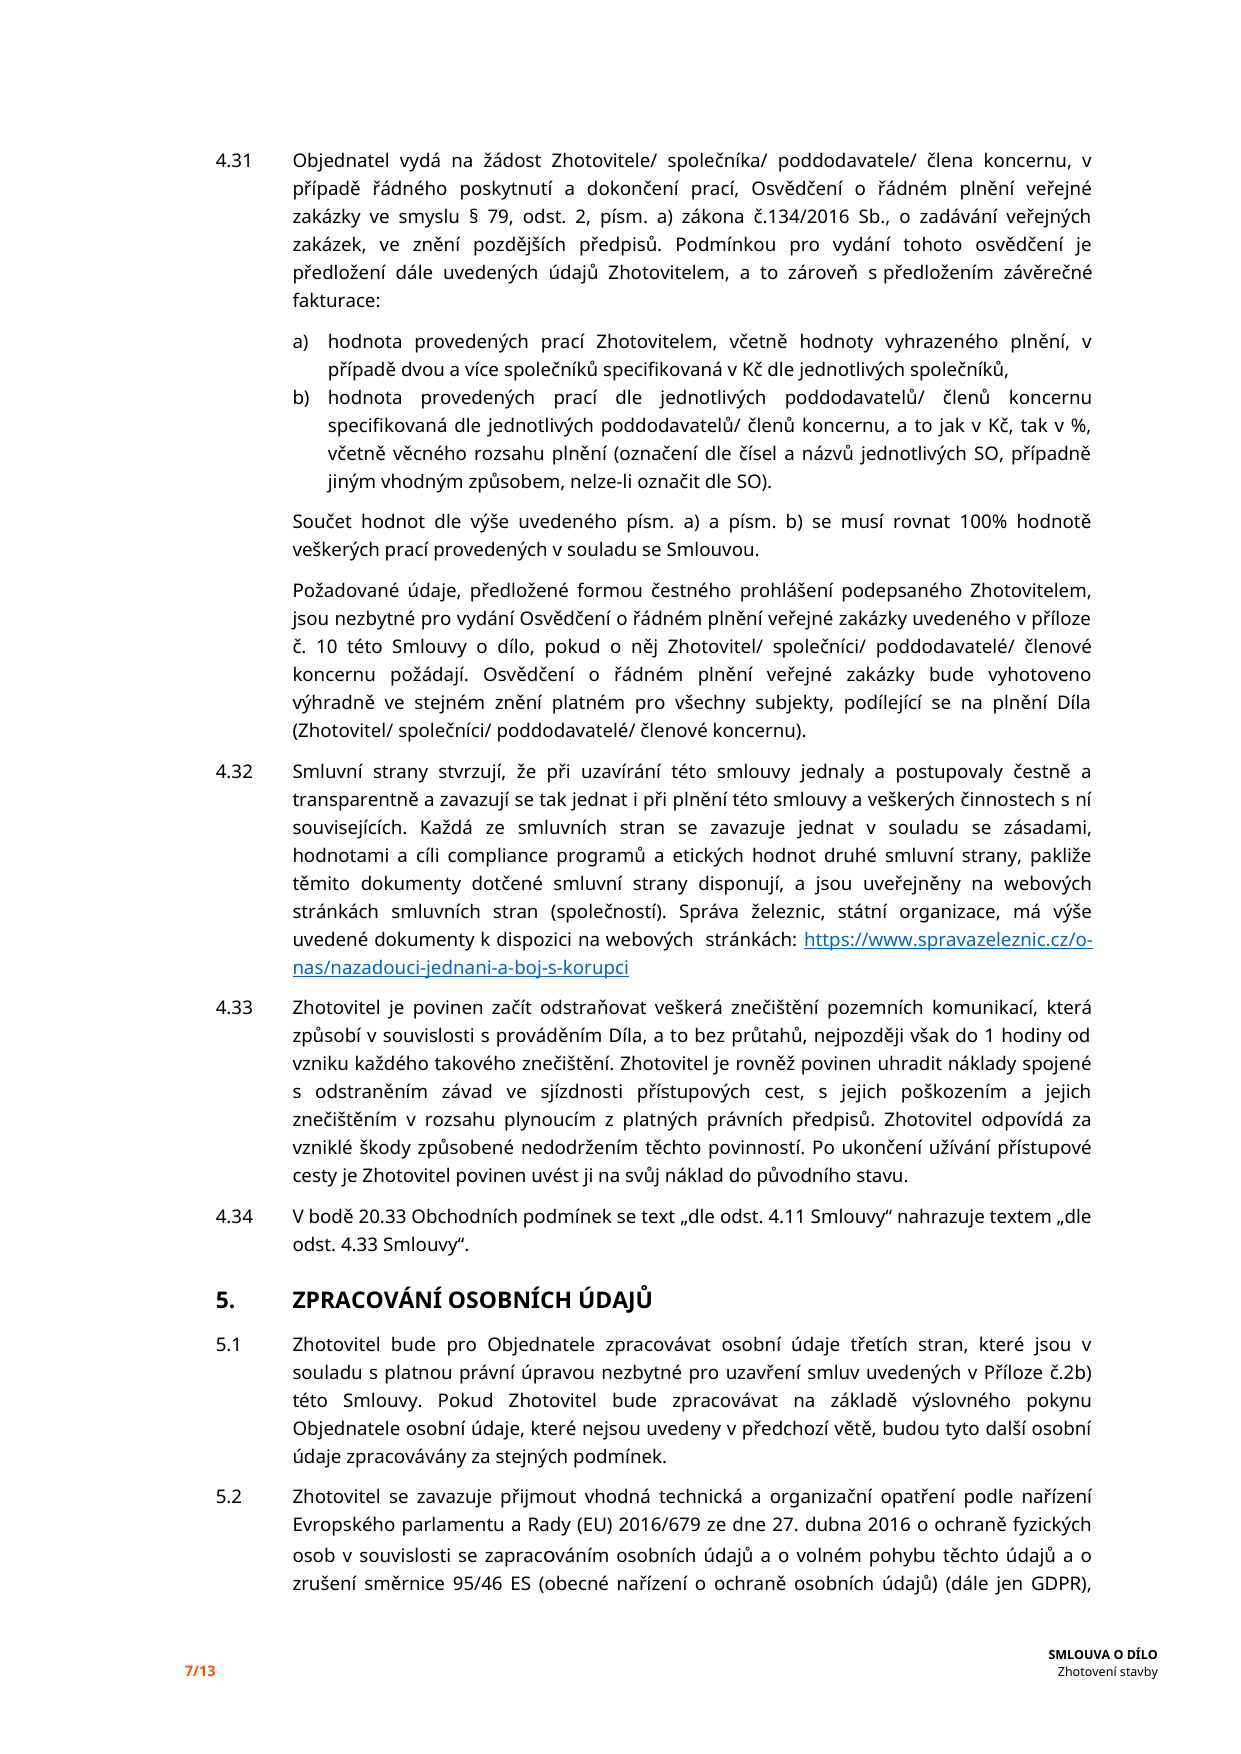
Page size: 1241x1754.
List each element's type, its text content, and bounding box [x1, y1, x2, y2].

text Požadované údaje, předložené formou čestného prohlášení podepsaného Zhotovitelem, jsou nezbytné pro vydání Osvědčení o řádném plnění veřejné zakázky uvedeného v příloze č. 10 této Smlouvy o dílo, pokud o něj Zhotovitel/ společníci/ poddodavatelé/ členové koncernu požádají. Osvědčení o řádném plnění veřejné zakázky bude vyhotoveno výhradně ve stejném znění platném pro všechny subjekty, podílející se na plnění Díla (Zhotovitel/ společníci/ poddodavatelé/ členové koncernu). [292, 577, 1093, 743]
list hodnota provedených prací Zhotovitelem, včetně hodnoty vyhrazeného plnění, v případě dvou a více společníků specifikovaná v Kč dle jednotlivých společníků, [292, 328, 1093, 382]
text ZPRACOVÁNÍ OSOBNÍCH ÚDAJŮ [216, 1284, 1093, 1316]
text Smluvní strany stvrzují, že při uzavírání této smlouvy jednaly a postupovaly čestně a transparentně a zavazují se tak jednat i při plnění této smlouvy a veškerých činnostech s ní souvisejících. Každá ze smluvních stran se zavazuje jednat v souladu se zásadami, hodnotami a cíli compliance programů a etických hodnot druhé smluvní strany, pakliže těmito dokumenty dotčené smluvní strany disponují, a jsou uveřejněny na webových stránkách smluvních stran (společností). Správa železnic, státní organizace, má výše uvedené dokumenty k dispozici na webových stránkách: https://www.spravazeleznic.cz/o-nas/nazadouci-jednani-a-boj-s-korupci [216, 758, 1093, 979]
text hodnota provedených prací dle jednotlivých poddodavatelů/ členů koncernu specifikovaná dle jednotlivých poddodavatelů/ členů koncernu, a to jak v Kč, tak v %, včetně věcného rozsahu plnění (označení dle čísel a názvů jednotlivých SO, případně jiným vhodným způsobem, nelze-li označit dle SO). [292, 384, 1093, 494]
text Objednatel vydá na žádost Zhotovitele/ společníka/ poddodavatele/ člena koncernu, v případě řádného poskytnutí a dokončení prací, Osvědčení o řádném plnění veřejné zakázky ve smyslu § 79, odst. 2, písm. a) zákona č.134/2016 Sb., o zadávání veřejných zakázek, ve znění pozdějších předpisů. Podmínkou pro vydání tohoto osvědčení je předložení dále uvedených údajů Zhotovitelem, a to zároveň s předložením závěrečné fakturace: [216, 147, 1093, 313]
text V bodě 20.33 Obchodních podmínek se text „dle odst. 4.11 Smlouvy“ nahrazuje textem „dle odst. 4.33 Smlouvy“. [216, 1203, 1093, 1257]
text Zhotovitel je povinen začít odstraňovat veškerá znečištění pozemních komunikací, která způsobí v souvislosti s prováděním Díla, a to bez průtahů, nejpozději však do 1 hodiny od vzniku každého takového znečištění. Zhotovitel je rovněž povinen uhradit náklady spojené s odstraněním závad ve sjízdnosti přístupových cest, s jejich poškozením a jejich znečištěním v rozsahu plynoucím z platných právních předpisů. Zhotovitel odpovídá za vzniklé škody způsobené nedodržením těchto povinností. Po ukončení užívání přístupové cesty je Zhotovitel povinen uvést ji na svůj náklad do původního stavu. [216, 994, 1093, 1188]
text Zhotovitel bude pro Objednatele zpracovávat osobní údaje třetích stran, které jsou v souladu s platnou právní úpravou nezbytné pro uzavření smluv uvedených v Příloze č.2b) této Smlouvy. Pokud Zhotovitel bude zpracovávat na základě výslovného pokynu Objednatele osobní údaje, které nejsou uvedeny v předchozí větě, budou tyto další osobní údaje zpracovávány za stejných podmínek. [216, 1331, 1093, 1469]
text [216, 1484, 1093, 1596]
text Součet hodnot dle výše uvedeného písm. a) a písm. b) se musí rovnat 100% hodnotě veškerých prací provedených v souladu se Smlouvou. [292, 509, 1093, 562]
